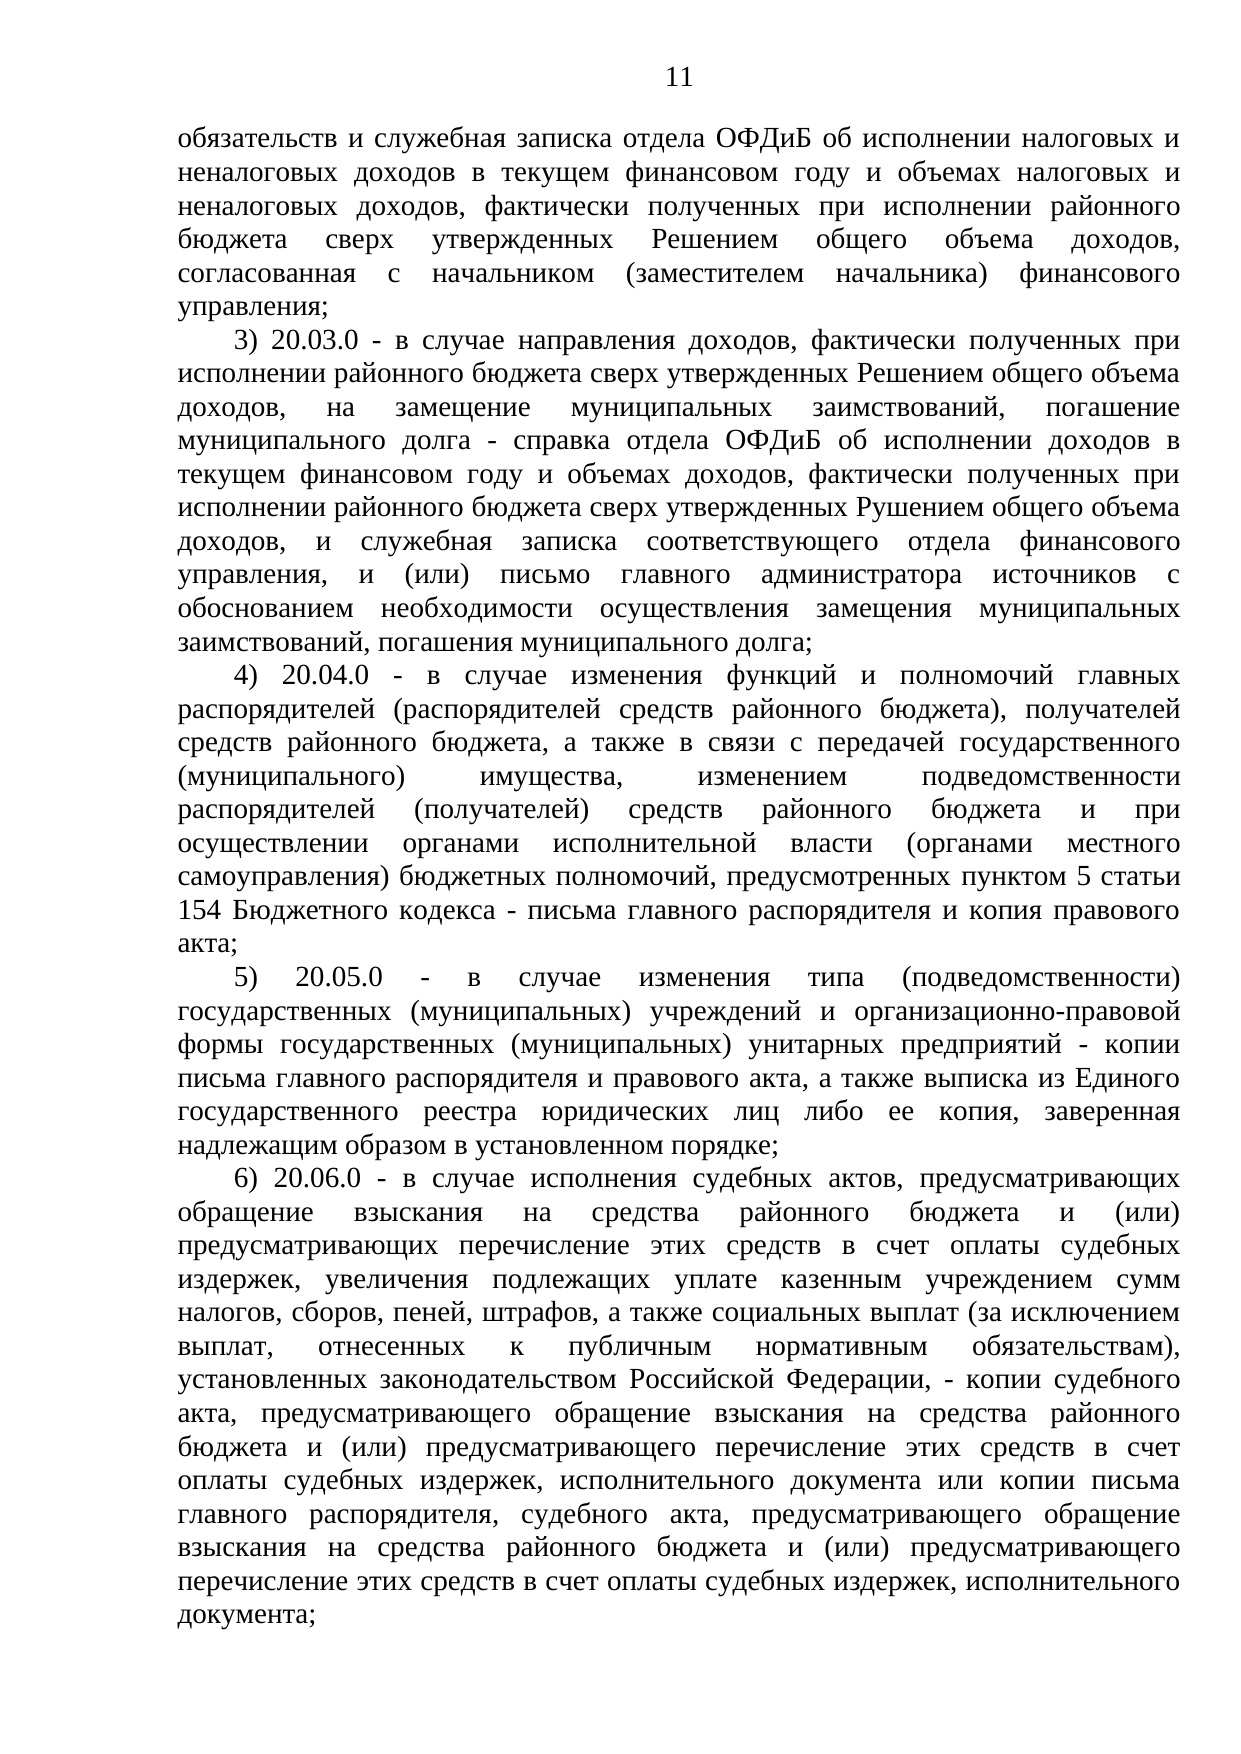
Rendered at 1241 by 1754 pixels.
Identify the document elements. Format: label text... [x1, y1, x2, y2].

text 6) 20.06.0 - в случае исполнения судебных актов, предусматривающих обращение взыскания на средства районного бюджета и (или) предусматривающих перечисление этих средств в счет оплаты судебных издержек, увеличения подлежащих уплате казенным учреждением сумм налогов, сборов, пеней, штрафов, а также социальных выплат (за исключением выплат, отнесенных к публичным нормативным обязательствам), установленных законодательством Российской Федерации, - копии судебного акта, предусматривающего обращение взыскания на средства районного бюджета и (или) предусматривающего перечисление этих средств в счет оплаты судебных издержек, исполнительного документа или копии письма главного распорядителя, судебного акта, предусматривающего обращение взыскания на средства районного бюджета и (или) предусматривающего перечисление этих средств в счет оплаты судебных издержек, исполнительного документа; [177, 1160, 1181, 1630]
text 5) 20.05.0 - в случае изменения типа (подведомственности) государственных (муниципальных) учреждений и организационно-правовой формы государственных (муниципальных) унитарных предприятий - копии письма главного распорядителя и правового акта, а также выписка из Единого государственного реестра юридических лиц либо ее копия, заверенная надлежащим образом в установленном порядке; [177, 959, 1181, 1160]
text 4) 20.04.0 - в случае изменения функций и полномочий главных распорядителей (распорядителей средств районного бюджета), получателей средств районного бюджета, а также в связи с передачей государственного (муниципального) имущества, изменением подведомственности распорядителей (получателей) средств районного бюджета и при осуществлении органами исполнительной власти (органами местного самоуправления) бюджетных полномочий, предусмотренных пунктом 5 статьи 154 Бюджетного кодекса - письма главного распорядителя и копия правового акта; [177, 657, 1181, 959]
text 3) 20.03.0 - в случае направления доходов, фактически полученных при исполнении районного бюджета сверх утвержденных Решением общего объема доходов, на замещение муниципальных заимствований, погашение муниципального долга - справка отдела ОФДиБ об исполнении доходов в текущем финансовом году и объемах доходов, фактически полученных при исполнении районного бюджета сверх утвержденных Рушением общего объема доходов, и служебная записка соответствующего отдела финансового управления, и (или) письмо главного администратора источников с обоснованием необходимости осуществления замещения муниципальных заимствований, погашения муниципального долга; [177, 322, 1181, 657]
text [177, 121, 1181, 322]
